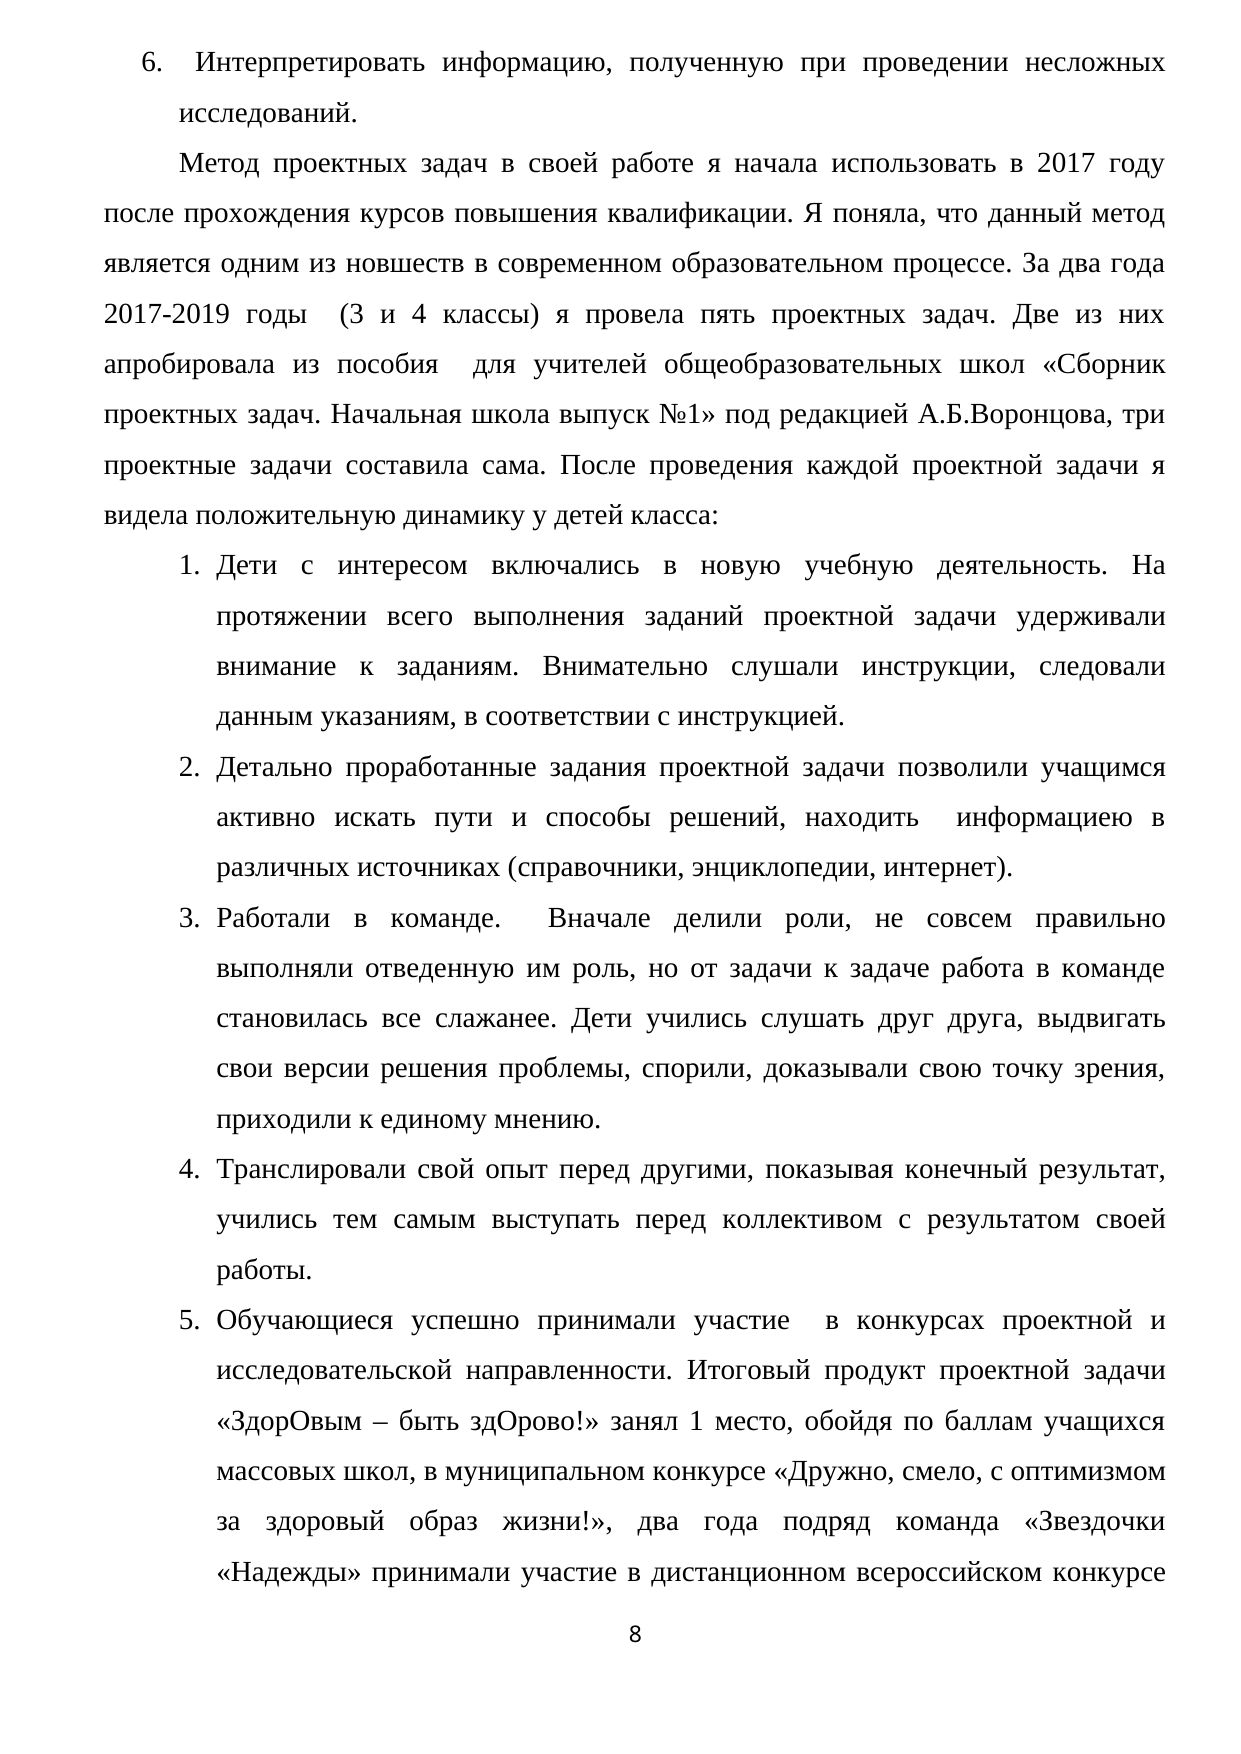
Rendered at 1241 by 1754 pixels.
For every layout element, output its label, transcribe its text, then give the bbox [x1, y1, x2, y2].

list Дети с интересом включались в новую учебную деятельность. На протяжении всего выполнения заданий проектной задачи удерживали внимание к заданиям. Внимательно слушали инструкции, следовали данным указаниям, в соответствии с инструкцией. [178, 547, 1167, 732]
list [178, 1302, 1167, 1587]
list Метод проектных задач в своей работе я начала использовать в 2017 году после прохождения курсов повышения квалификации. Я поняла, что данный метод является одним из новшеств в современном образовательном процессе. За два года 2017-2019 годы (3 и 4 классы) я провела пять проектных задач. Две из них апробировала из пособия для учителей общеобразовательных школ «Сборник проектных задач. Начальная школа выпуск №1» под редакцией А.Б.Воронцова, три проектные задачи составила сама. После проведения каждой проектной задачи я видела положительную динамику у детей класса: [103, 145, 1167, 531]
list Интерпретировать информацию, полученную при проведении несложных исследований. [141, 44, 1167, 128]
list Транслировали свой опыт перед другими, показывая конечный результат, учились тем самым выступать перед коллективом с результатом своей работы. [178, 1151, 1167, 1285]
list Работали в команде. Вначале делили роли, не совсем правильно выполняли отведенную им роль, но от задачи к задаче работа в команде становилась все слажанее. Дети учились слушать друг друга, выдвигать свои версии решения проблемы, спорили, доказывали свою точку зрения, приходили к единому мнению. [178, 900, 1167, 1134]
list Детально проработанные задания проектной задачи позволили учащимся активно искать пути и способы решений, находить информациею в различных источниках (справочники, энциклопедии, интернет). [178, 749, 1167, 883]
